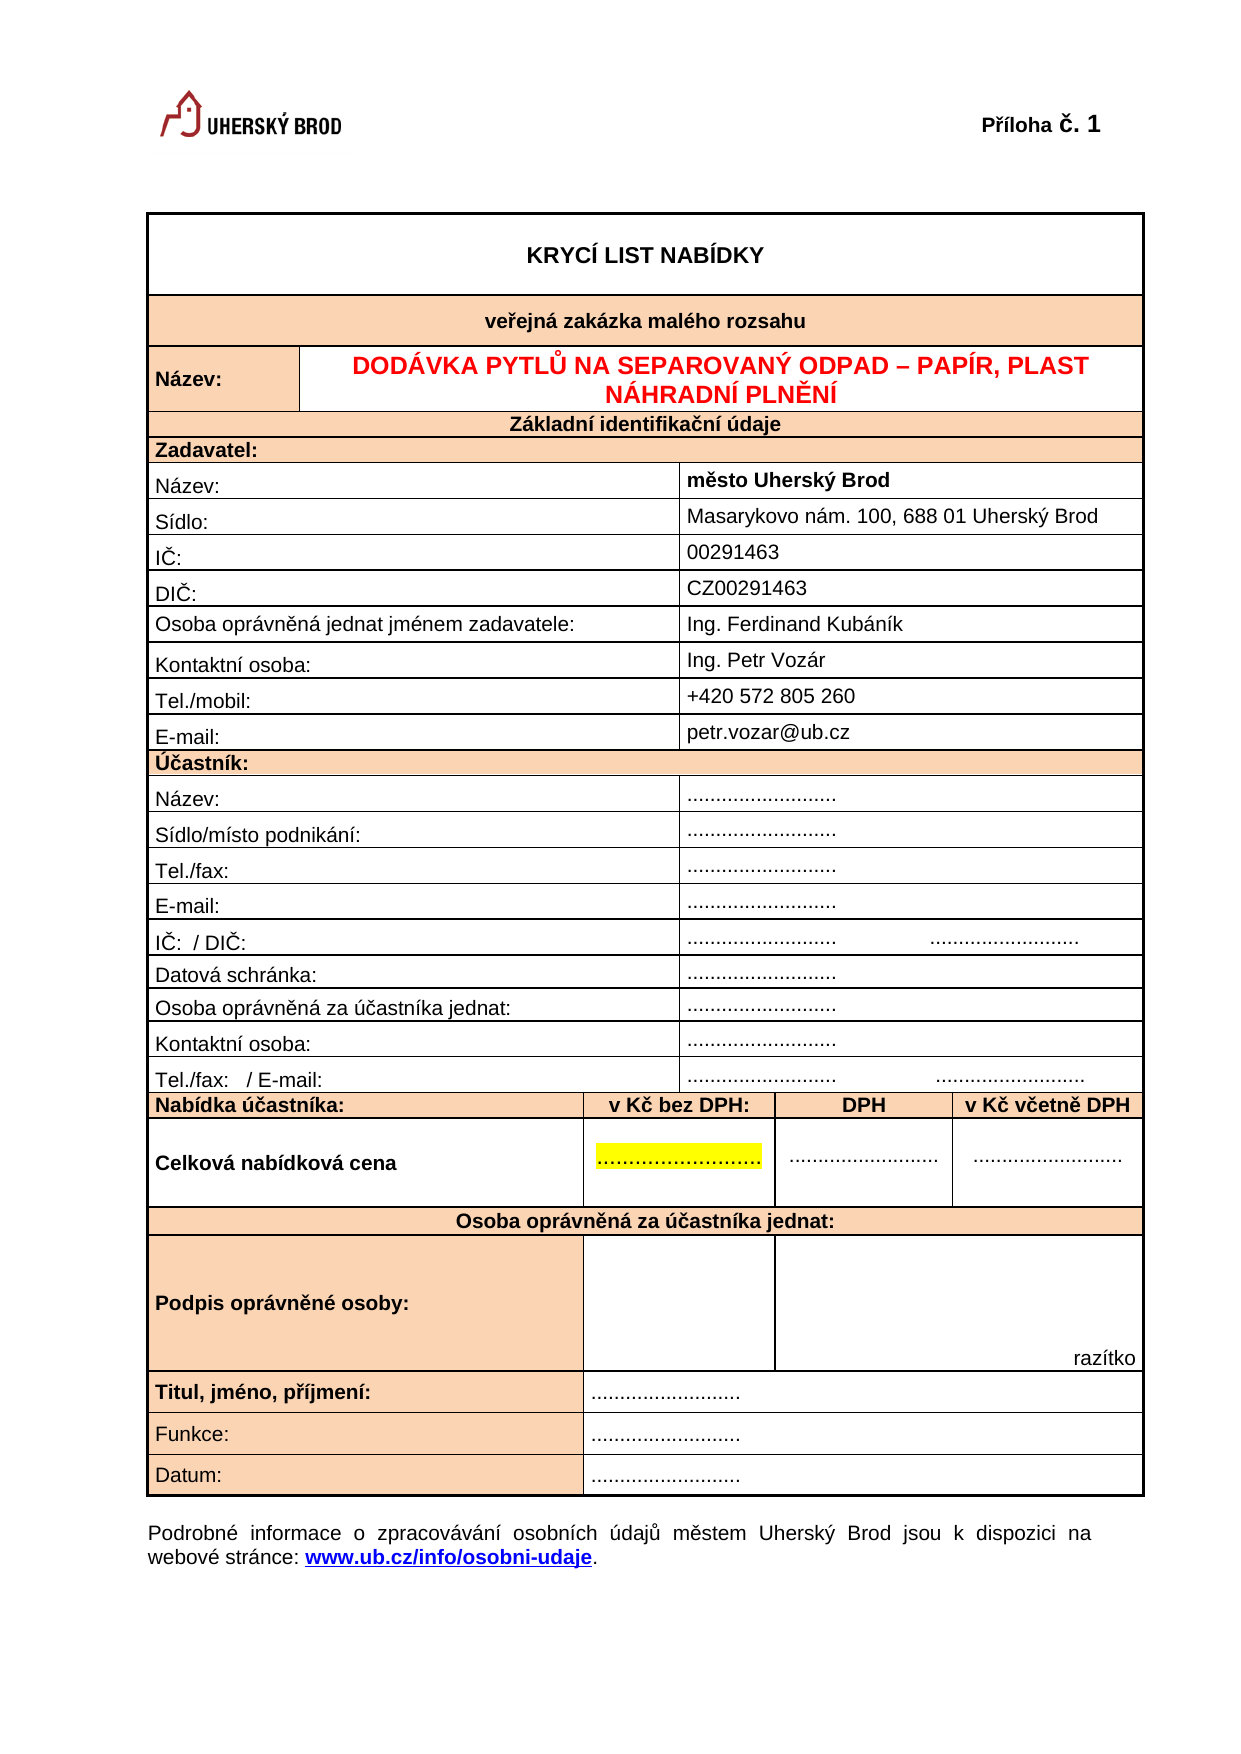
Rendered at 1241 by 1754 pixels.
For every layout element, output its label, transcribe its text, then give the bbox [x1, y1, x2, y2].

table_cell Podpis oprávněné osoby: [149, 1236, 583, 1370]
table_cell .......................... [680, 812, 1142, 846]
table_cell Účastník: [149, 751, 1142, 774]
table_cell Zadavatel: [149, 438, 1142, 462]
table_cell CZ00291463 [680, 571, 1142, 605]
table_cell .......................... [953, 1119, 1142, 1206]
table_cell +420 572 805 260 [680, 679, 1142, 713]
table_cell E-mail: [149, 715, 679, 749]
table_cell Název: [149, 347, 299, 411]
table_cell dodávka pytlů na separovaný odpad – papír, plast náhradní plnění [300, 347, 1142, 411]
table_cell Datum: [149, 1455, 583, 1494]
table_cell město Uherský Brod [680, 463, 1142, 497]
table_cell Tel./mobil: [149, 679, 679, 713]
table_cell .......................... [680, 884, 1142, 918]
table_cell .......................... [680, 989, 1142, 1020]
table_cell v Kč včetně DPH [953, 1093, 1142, 1117]
table_cell Tel./fax: / E-mail: [149, 1057, 679, 1092]
table_cell .......................... [584, 1455, 1142, 1494]
table_cell .......................... .......................... [680, 1057, 1142, 1092]
table_cell Funkce: [149, 1413, 583, 1454]
table_cell 00291463 [680, 535, 1142, 569]
table_header KRYCÍ LIST NABÍDKY [149, 215, 1142, 294]
table_cell .......................... [776, 1119, 952, 1206]
table_cell Název: [149, 463, 679, 497]
table_cell veřejná zakázka malého rozsahu [149, 296, 1142, 345]
table_cell petr.vozar@ub.cz [680, 715, 1142, 749]
table_cell Ing. Ferdinand Kubáník [680, 607, 1142, 641]
table_cell DIČ: [149, 571, 679, 605]
table_cell .......................... [680, 776, 1142, 811]
table_cell Osoba oprávněná jednat jménem zadavatele: [149, 607, 679, 641]
text Podrobné informace o zpracovávání osobních údajů městem Uherský Brod jsou k dispozici na webové stránce: www.ub.cz/info/osobni-udaje. [148, 1521, 1092, 1569]
table_cell razítko [776, 1236, 1142, 1370]
table_cell Sídlo: [149, 499, 679, 533]
table_cell Ing. Petr Vozár [680, 643, 1142, 677]
table_cell Osoba oprávněná za účastníka jednat: [149, 989, 679, 1020]
table_cell v Kč bez DPH: [584, 1093, 774, 1117]
table_cell Název: [149, 776, 679, 811]
table_cell DPH [776, 1093, 952, 1117]
table_cell Tel./fax: [149, 848, 679, 882]
table_cell [584, 1236, 774, 1370]
table_cell Titul, jméno, příjmení: [149, 1372, 583, 1412]
table_cell E-mail: [149, 884, 679, 918]
table_cell .......................... [584, 1372, 1142, 1412]
table_cell Masarykovo nám. 100, 688 01 Uherský Brod [680, 499, 1142, 533]
table_cell IČ: / DIČ: [149, 920, 679, 954]
table_cell .......................... [680, 1022, 1142, 1056]
table_cell Osoba oprávněná za účastníka jednat: [149, 1208, 1142, 1234]
table_cell Sídlo/místo podnikání: [149, 812, 679, 846]
table_cell Kontaktní osoba: [149, 643, 679, 677]
table_cell .......................... [680, 956, 1142, 987]
table_cell Kontaktní osoba: [149, 1022, 679, 1056]
table_cell .......................... [680, 848, 1142, 882]
table_cell Datová schránka: [149, 956, 679, 987]
table_cell .......................... .......................... [680, 920, 1142, 954]
table_cell .......................... [584, 1413, 1142, 1454]
picture [147, 73, 354, 155]
table_cell IČ: [149, 535, 679, 569]
table_cell .......................... [584, 1119, 774, 1206]
table_cell Základní identifikační údaje [149, 412, 1142, 436]
table_cell Nabídka účastníka: [149, 1093, 583, 1117]
table_cell Celková nabídková cena [149, 1119, 583, 1206]
